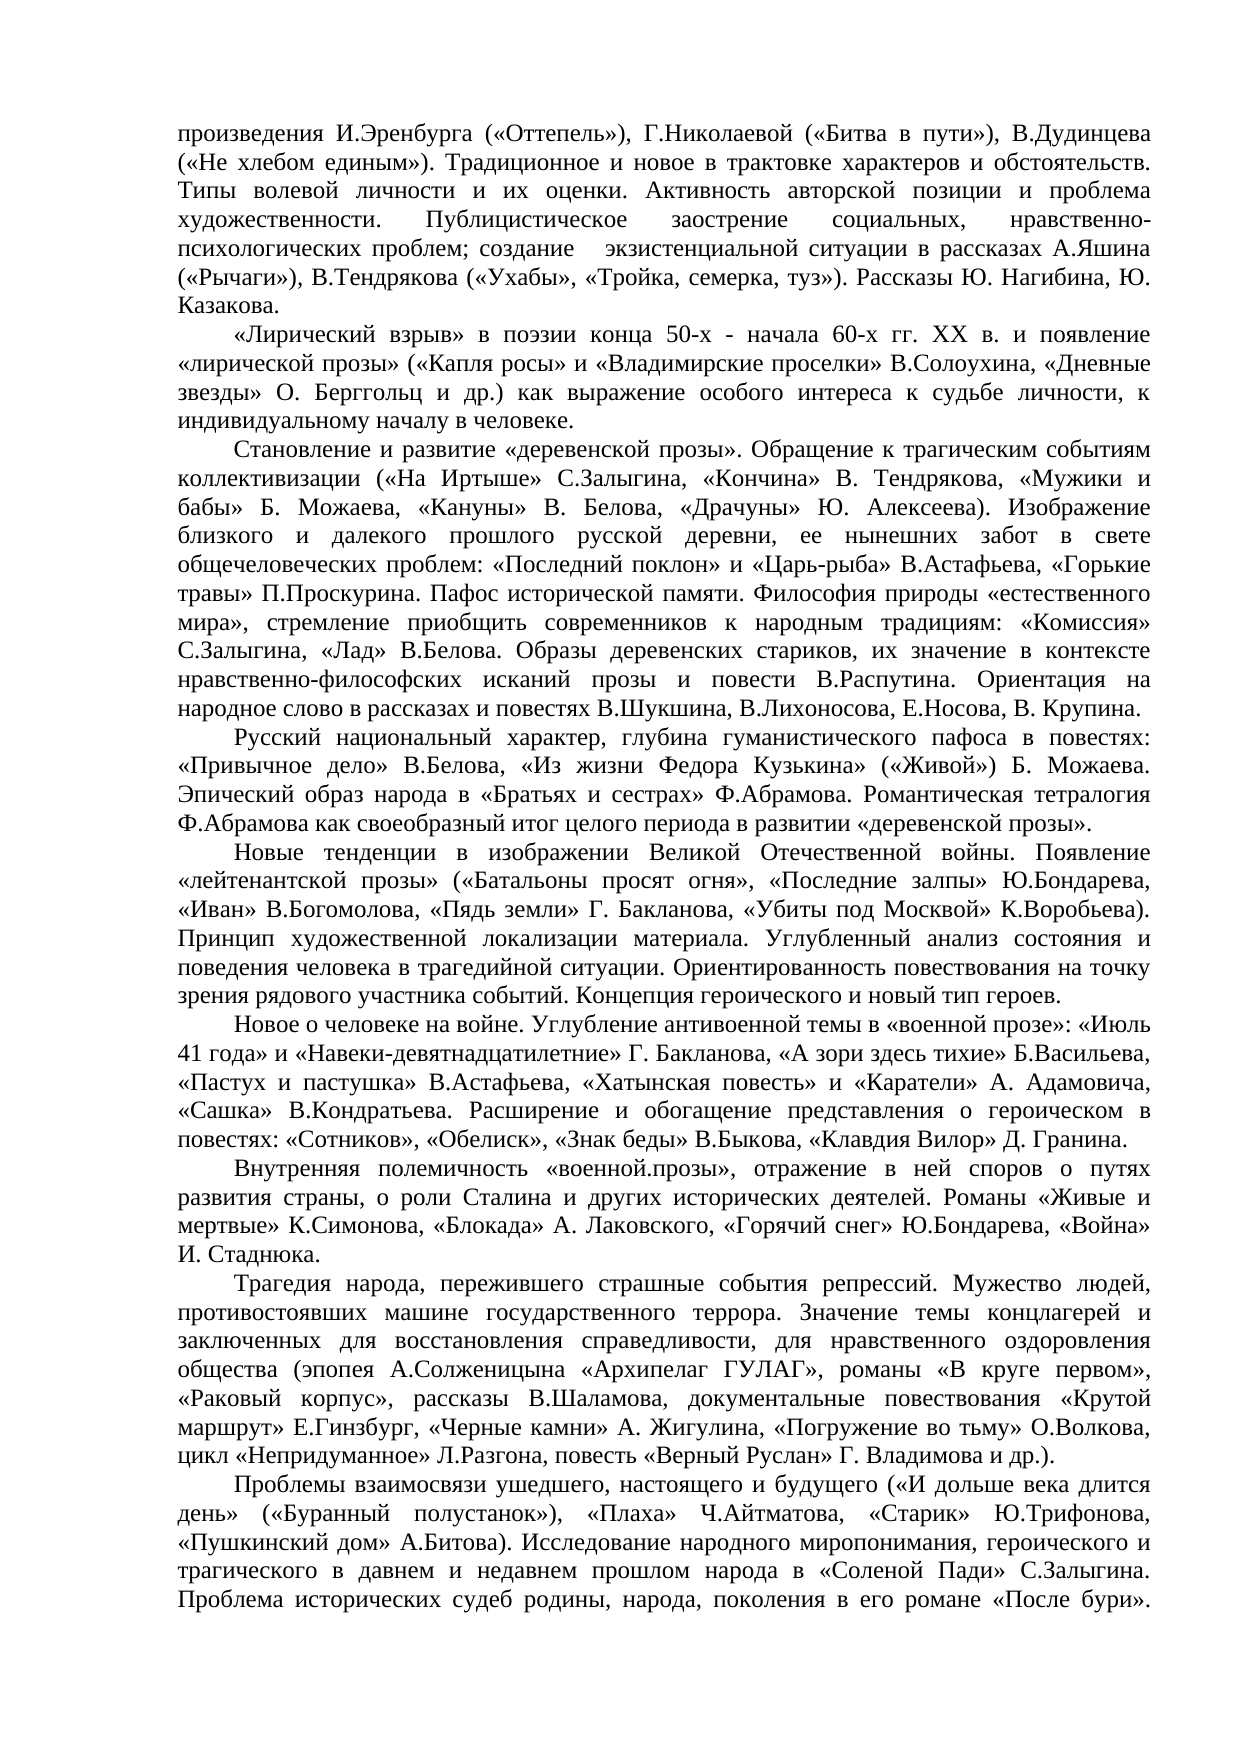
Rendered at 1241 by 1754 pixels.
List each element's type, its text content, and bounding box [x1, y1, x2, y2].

text «Лирический взрыв» в поэзии конца 50-х - начала 60-х гг. ХХ в. и появление «лирической прозы» («Капля росы» и «Владимирские проселки» В.Солоухина, «Дневные звезды» О. Берггольц и др.) как выражение особого интереса к судьбе личности, к индивидуальному началу в человеке. [177, 319, 1152, 434]
text Новые тенденции в изображении Великой Отечественной войны. Появление «лейтенантской прозы» («Батальоны просят огня», «Последние залпы» Ю.Бондарева, «Иван» В.Богомолова, «Пядь земли» Г. Бакланова, «Убиты под Москвой» К.Воробьева). Принцип художественной локализации материала. Углубленный анализ состояния и поведения человека в трагедийной ситуации. Ориентированность повествования на точку зрения рядового участника событий. Концепция героического и новый тип героев. [177, 837, 1152, 1009]
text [177, 1469, 1152, 1613]
text Новое о человеке на войне. Углубление антивоенной темы в «военной прозе»: «Июль 41 года» и «Навеки-девятнадцатилетние» Г. Бакланова, «А зори здесь тихие» Б.Васильева, «Пастух и пастушка» В.Астафьева, «Хатынская повесть» и «Каратели» А. Адамовича, «Сашка» В.Кондратьева. Расширение и обогащение представления о героическом в повестях: «Сотников», «Обелиск», «Знак беды» В.Быкова, «Клавдия Вилор» Д. Гранина. [177, 1009, 1152, 1153]
text Становление и развитие «деревенской прозы». Обращение к трагическим событиям коллективизации («На Иртыше» С.Залыгина, «Кончина» В. Тендрякова, «Мужики и бабы» Б. Можаева, «Кануны» В. Белова, «Драчуны» Ю. Алексеева). Изображение близкого и далекого прошлого русской деревни, ее нынешних забот в свете общечеловеческих проблем: «Последний поклон» и «Царь-рыба» В.Астафьева, «Горькие травы» П.Проскурина. Пафос исторической памяти. Философия природы «естественного мира», стремление приобщить современников к народным традициям: «Комиссия» С.Залыгина, «Лад» В.Белова. Образы деревенских стариков, их значение в контексте нравственно-философских исканий прозы и повести В.Распутина. Ориентация на народное слово в рассказах и повестях В.Шукшина, В.Лихоносова, Е.Носова, В. Крупина. [177, 434, 1152, 722]
text Трагедия народа, пережившего страшные события репрессий. Мужество людей, противостоявших машине государственного террора. Значение темы концлагерей и заключенных для восстановления справедливости, для нравственного оздоровления общества (эпопея А.Солженицына «Архипелаг ГУЛАГ», романы «В круге первом», «Раковый корпус», рассказы В.Шаламова, документальные повествования «Крутой маршрут» Е.Гинзбург, «Черные камни» А. Жигулина, «Погружение во тьму» О.Волкова, цикл «Непридуманное» Л.Разгона, повесть «Верный Руслан» Г. Владимова и др.). [177, 1268, 1152, 1469]
text Внутренняя полемичность «военной.прозы», отражение в ней споров о путях развития страны, о роли Сталина и других исторических деятелей. Романы «Живые и мертвые» К.Симонова, «Блокада» А. Лаковского, «Горячий снег» Ю.Бондарева, «Война» И. Стаднюка. [177, 1153, 1152, 1268]
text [177, 118, 1152, 319]
text Русский национальный характер, глубина гуманистического пафоса в повестях: «Привычное дело» В.Белова, «Из жизни Федора Кузькина» («Живой») Б. Можаева. Эпический образ народа в «Братьях и сестрах» Ф.Абрамова. Романтическая тетралогия Ф.Абрамова как своеобразный итог целого периода в развитии «деревенской прозы». [177, 722, 1152, 837]
